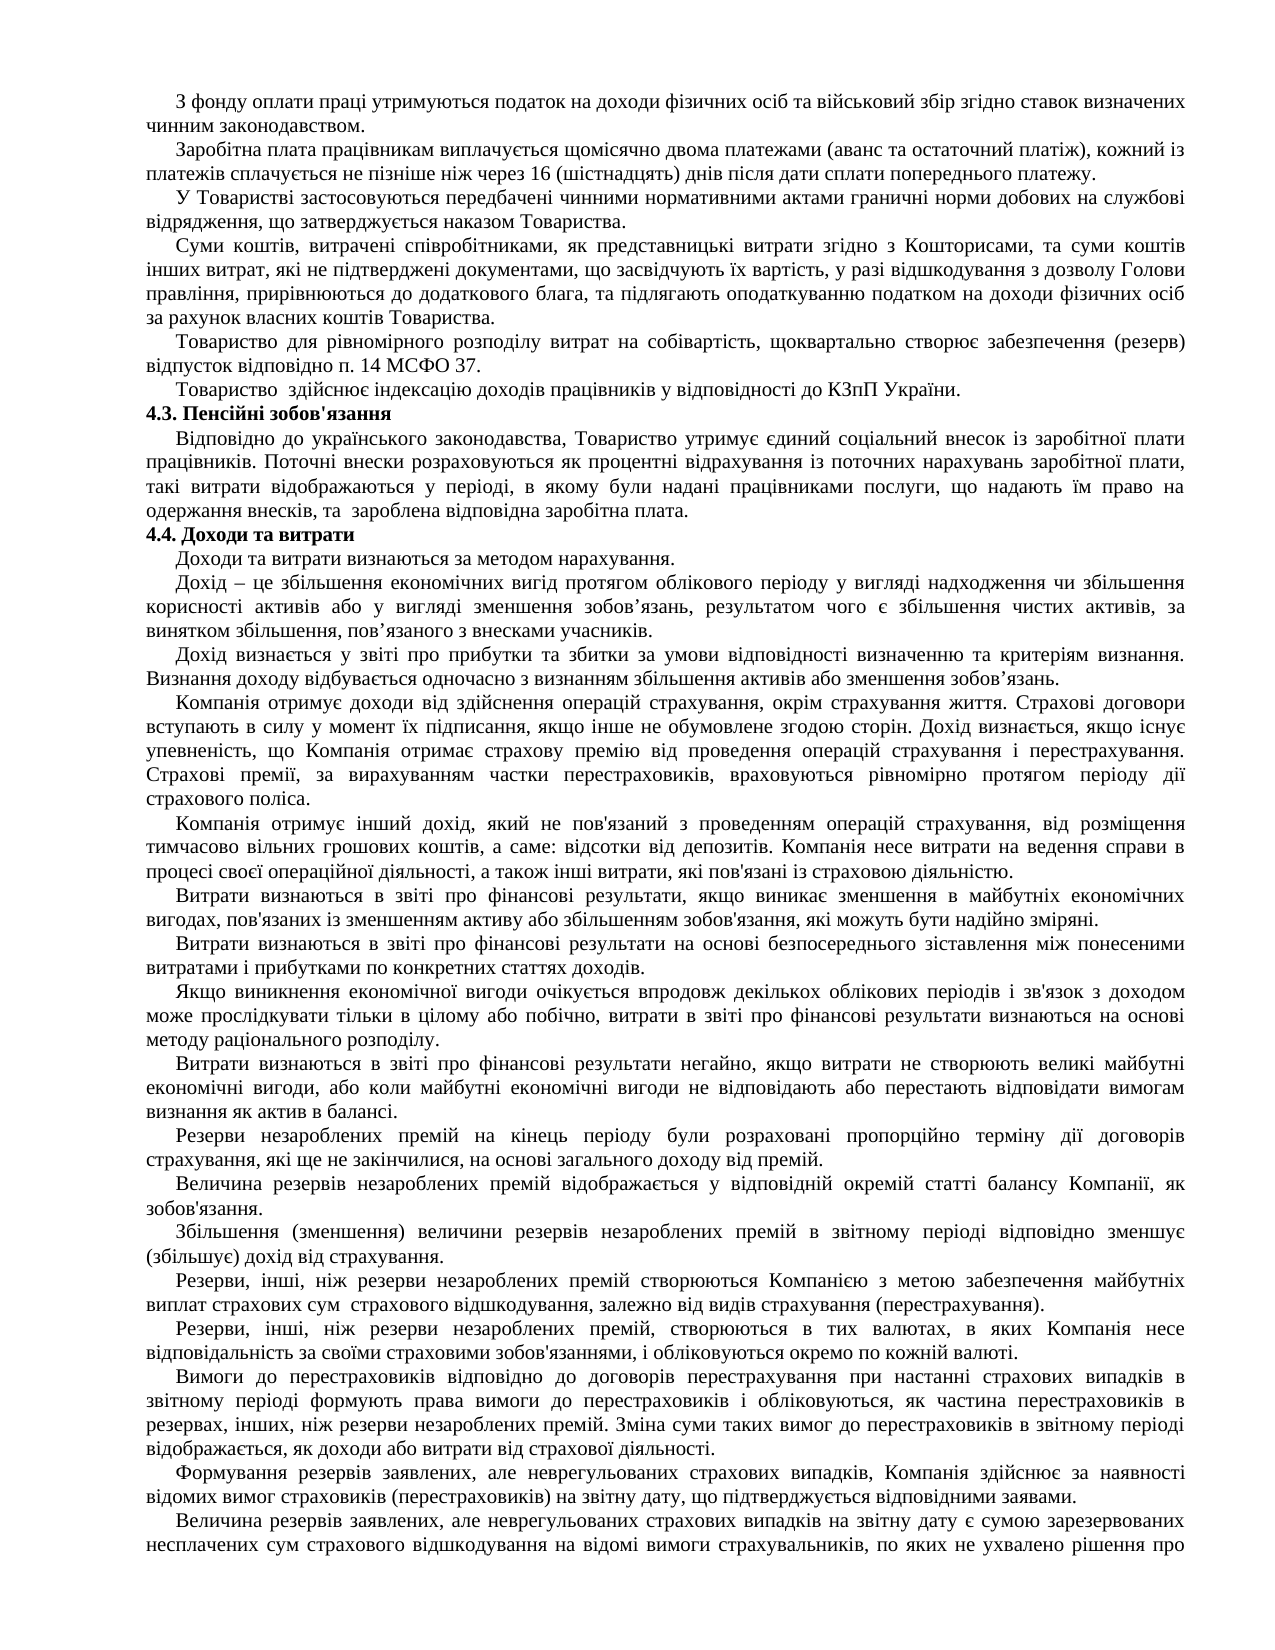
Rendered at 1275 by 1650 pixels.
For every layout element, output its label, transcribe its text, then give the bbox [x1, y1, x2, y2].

text Компанія отримує доходи від здійснення операцій страхування, окрім страхування життя. Страхові договори вступають в силу у момент їх підписання, якщо інше не обумовлене згодою сторін. Дохід визнається, якщо існує упевненість, що Компанія отримає страхову премію від проведення операцій страхування і перестрахування. Страхові премії, за вирахуванням частки перестраховиків, враховуються рівномірно протягом періоду дії страхового поліса. [146, 690, 1186, 810]
text Заробітна плата працівникам виплачується щомісячно двома платежами (аванс та остаточний платіж), кожний із платежів сплачується не пізніше ніж через 16 (шістнадцять) днів після дати сплати попереднього платежу. [146, 137, 1186, 185]
text 4.3. Пенсійні зобов'язання [146, 401, 1186, 425]
text Збільшення (зменшення) величини резервів незароблених премій в звітному періоді відповідно зменшує (збільшує) дохід від страхування. [146, 1219, 1186, 1268]
text Витрати визнаються в звіті про фінансові результати на основі безпосереднього зіставлення між понесеними витратами і прибутками по конкретних статтях доходів. [146, 931, 1186, 979]
text Витрати визнаються в звіті про фінансові результати негайно, якщо витрати не створюють великі майбутні економічні вигоди, або коли майбутні економічні вигоди не відповідають або перестають відповідати вимогам визнання як актив в балансі. [146, 1051, 1186, 1123]
text Резерви, інші, ніж резерви незароблених премій створюються Компанією з метою забезпечення майбутніх виплат страхових сум страхового відшкодування, залежно від видів страхування (перестрахування). [146, 1268, 1186, 1316]
text Величина резервів незароблених премій відображається у відповідній окремій статті балансу Компанії, як зобов'язання. [146, 1171, 1186, 1219]
text Витрати визнаються в звіті про фінансові результати, якщо виникає зменшення в майбутніх економічних вигодах, пов'язаних із зменшенням активу або збільшенням зобов'язання, які можуть бути надійно зміряні. [146, 883, 1186, 931]
text З фонду оплати праці утримуються податок на доходи фізичних осіб та військовий збір згідно ставок визначених чинним законодавством. [146, 88, 1186, 137]
text Суми коштів, витрачені співробітниками, як представницькі витрати згідно з Кошторисами, та суми коштів інших витрат, які не підтверджені документами, що засвідчують їх вартість, у разі відшкодування з дозволу Голови правління, прирівнюються до додаткового блага, та підлягають оподаткуванню податком на доходи фізичних осіб за рахунок власних коштів Товариства. [146, 233, 1186, 329]
text Дохід визнається у звіті про прибутки та збитки за умови відповідності визначенню та критеріям визнання. Визнання доходу відбувається одночасно з визнанням збільшення активів або зменшення зобов’язань. [146, 642, 1186, 690]
text Компанія отримує інший дохід, який не пов'язаний з проведенням операцій страхування, від розміщення тимчасово вільних грошових коштів, а саме: відсотки від депозитів. Компанія несе витрати на ведення справи в процесі своєї операційної діяльності, а також інші витрати, які пов'язані із страховою діяльністю. [146, 810, 1186, 883]
text Доходи та витрати визнаються за методом нарахування. [146, 546, 1186, 570]
text Резерви, інші, ніж резерви незароблених премій, створюються в тих валютах, в яких Компанія несе відповідальність за своїми страховими зобов'язаннями, і обліковуються окремо по кожній валюті. [146, 1316, 1186, 1364]
text Резерви незароблених премій на кінець періоду були розраховані пропорційно терміну дії договорів страхування, які ще не закінчилися, на основі загального доходу від премій. [146, 1123, 1186, 1171]
text Відповідно до українського законодавства, Товариство утримує єдиний соціальний внесок із заробітної плати працівників. Поточні внески розраховуються як процентні відрахування із поточних нарахувань заробітної плати, такі витрати відображаються у періоді, в якому були надані працівниками послуги, що надають їм право на одержання внесків, та зароблена відповідна заробітна плата. [146, 425, 1186, 522]
text Вимоги до перестраховиків відповідно до договорів перестрахування при настанні страхових випадків в звітному періоді формують права вимоги до перестраховиків і обліковуються, як частина перестраховиків в резервах, інших, ніж резерви незароблених премій. Зміна суми таких вимог до перестраховиків в звітному періоді відображається, як доходи або витрати від страхової діяльності. [146, 1364, 1186, 1460]
text 4.4. Доходи та витрати [146, 522, 1186, 546]
text Формування резервів заявлених, але неврегульованих страхових випадків, Компанія здійснює за наявності відомих вимог страховиків (перестраховиків) на звітну дату, що підтверджується відповідними заявами. [146, 1460, 1186, 1508]
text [146, 1508, 1186, 1556]
text Товариство для рівномірного розподілу витрат на собівартість, щоквартально створює забезпечення (резерв) відпусток відповідно п. 14 МСФО 37. [146, 329, 1186, 377]
text Товариство здійснює індексацію доходів працівників у відповідності до КЗпП України. [146, 377, 1186, 401]
text У Товаристві застосовуються передбачені чинними нормативними актами граничні норми добових на службові відрядження, що затверджується наказом Товариства. [146, 185, 1186, 233]
text Якщо виникнення економічної вигоди очікується впродовж декількох облікових періодів і зв'язок з доходом може прослідкувати тільки в цілому або побічно, витрати в звіті про фінансові результати визнаються на основі методу раціонального розподілу. [146, 979, 1186, 1051]
text Дохід – це збільшення економічних вигід протягом облікового періоду у вигляді надходження чи збільшення корисності активів або у вигляді зменшення зобов’язань, результатом чого є збільшення чистих активів, за винятком збільшення, пов’язаного з внесками учасників. [146, 570, 1186, 642]
